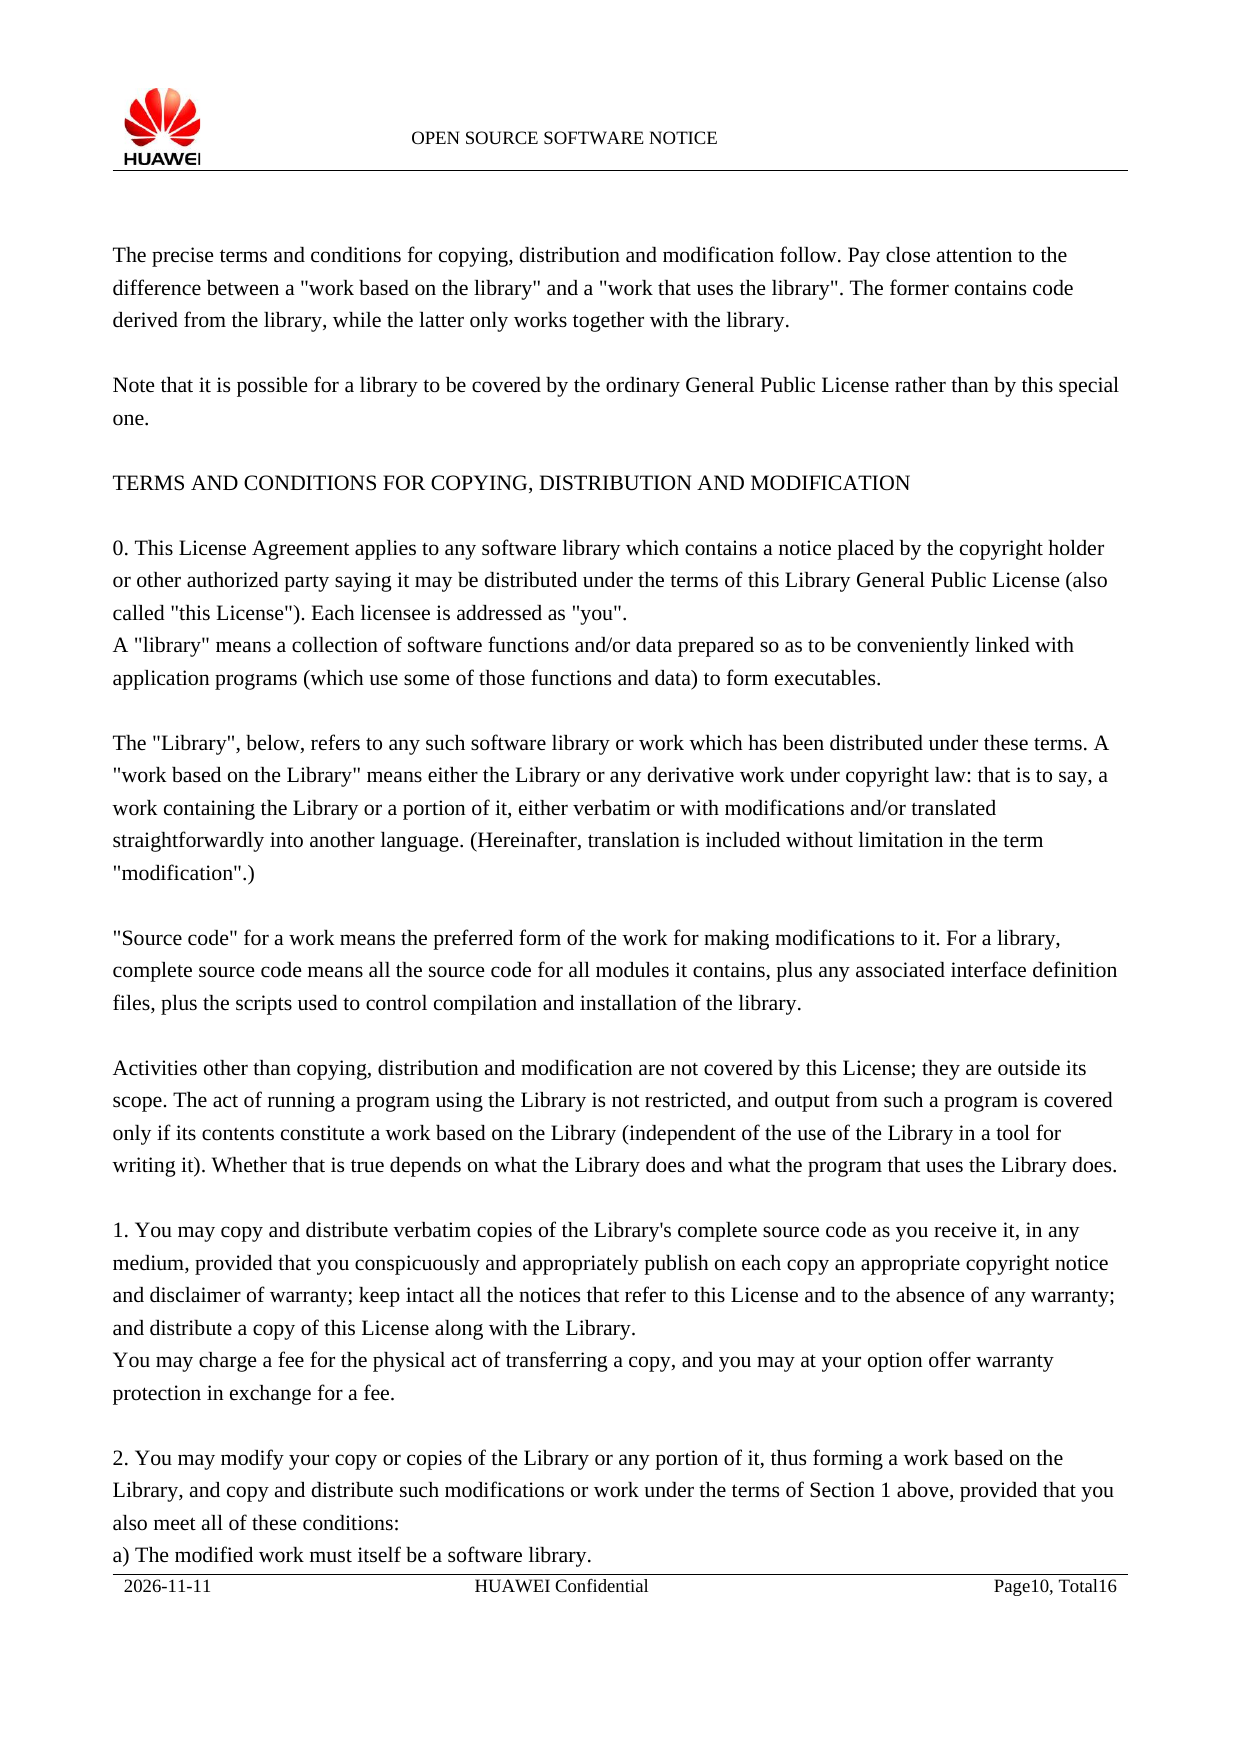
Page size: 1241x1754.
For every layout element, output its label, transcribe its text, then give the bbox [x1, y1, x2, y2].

picture [124, 88, 201, 165]
